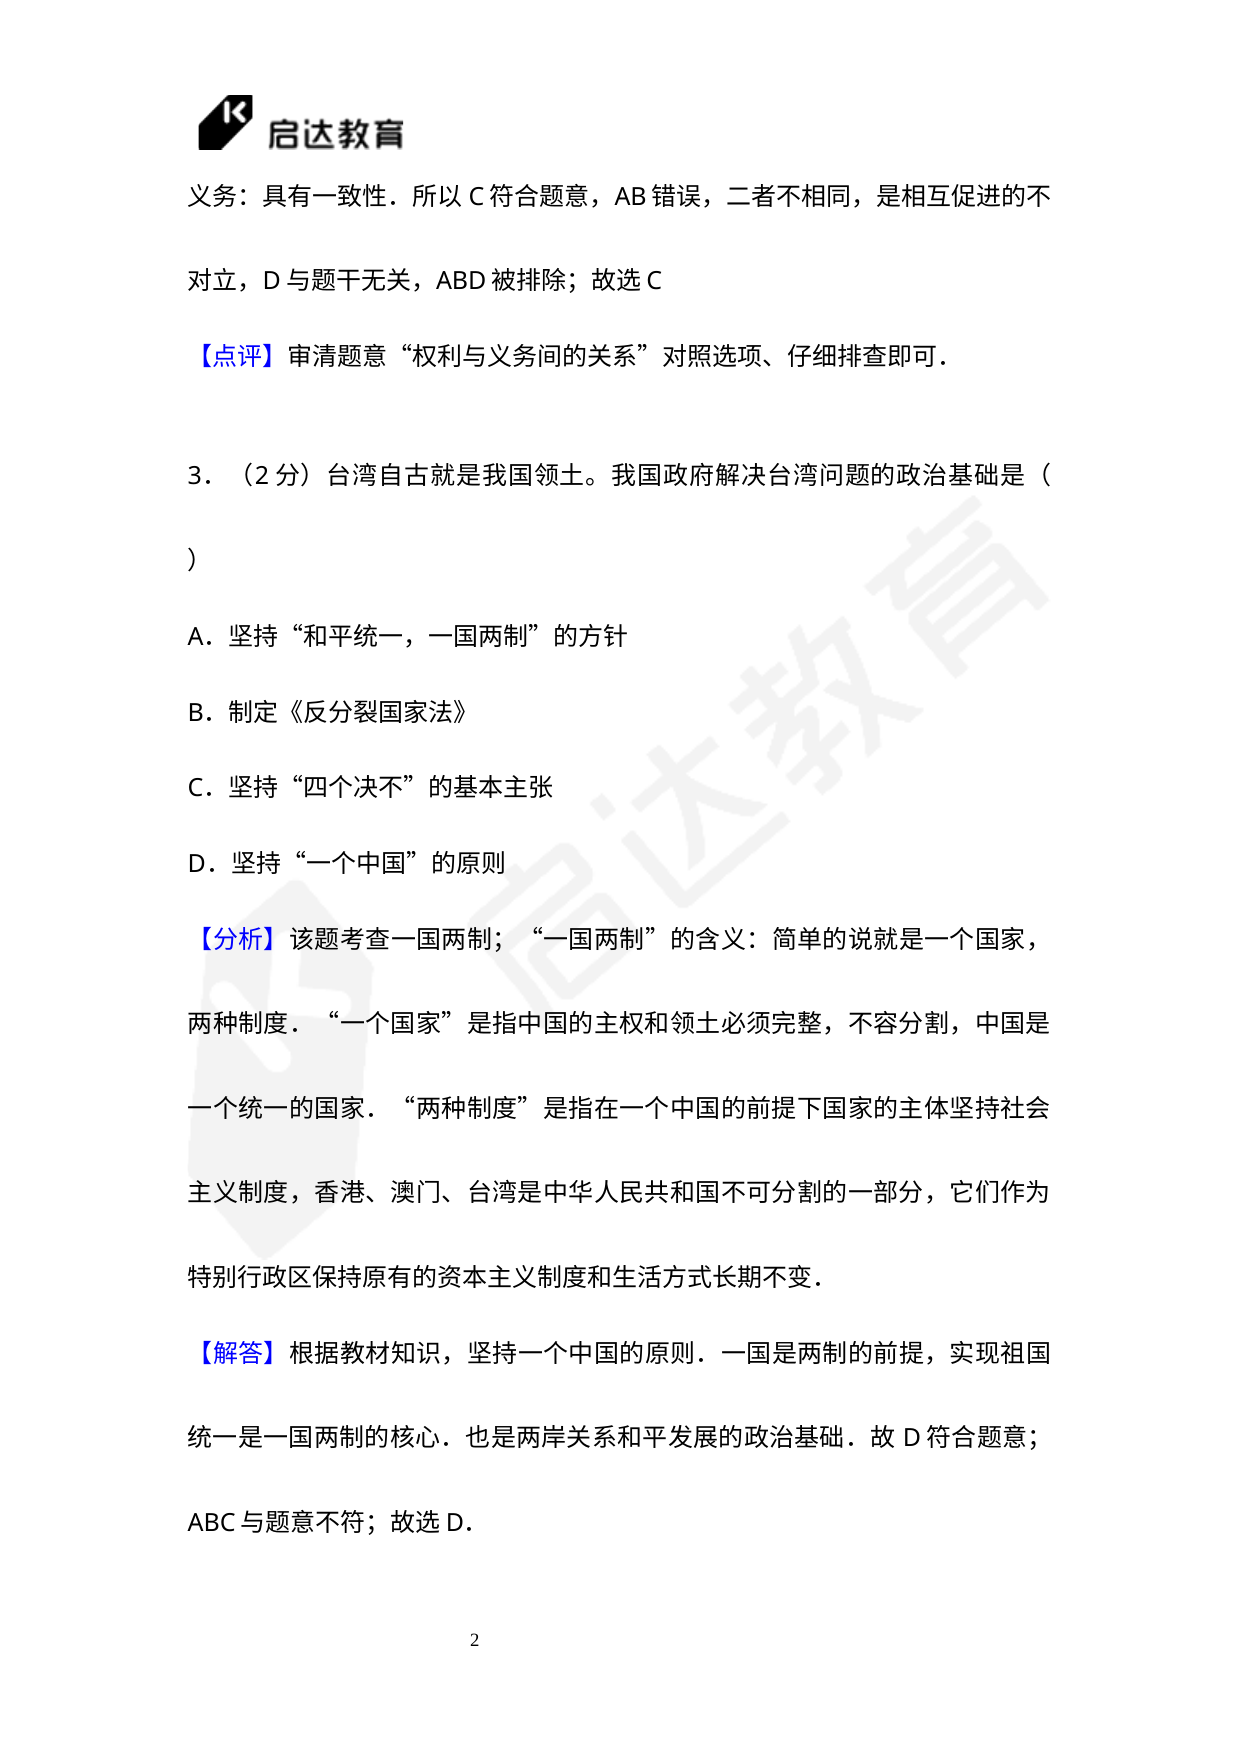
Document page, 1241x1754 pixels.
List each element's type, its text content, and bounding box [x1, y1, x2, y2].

text 【分析】该题考查一国两制；“一国两制”的含义：简单的说就是一个国家，两种制度．“一个国家”是指中国的主权和领土必须完整，不容分割，中国是一个统一的国家．“两种制度”是指在一个中国的前提下国家的主体坚持社会主义制度，香港、澳门、台湾是中华人民共和国不可分割的一部分，它们作为特别行政区保持原有的资本主义制度和生活方式长期不变． [187, 905, 1053, 1308]
picture [198, 95, 404, 150]
text D．坚持“一个中国”的原则 [187, 829, 1053, 894]
text 【解答】根据教材知识，坚持一个中国的原则．一国是两制的前提，实现祖国统一是一国两制的核心．也是两岸关系和平发展的政治基础．故D符合题意；ABC与题意不符；故选D． [187, 1319, 1053, 1553]
text C．坚持“四个决不”的基本主张 [187, 753, 1053, 818]
text 【解答】“没有无义务的权利，也没有无权利的义务．”这说明公民的权利和义务：具有一致性．所以C符合题意，AB错误，二者不相同，是相互促进的不对立，D与题干无关，ABD被排除；故选C [187, 162, 1053, 311]
text 【点评】审清题意“权利与义务间的关系”对照选项、仔细排查即可． [187, 322, 1053, 387]
text B．制定《反分裂国家法》 [187, 678, 1053, 743]
text A．坚持“和平统一，一国两制”的方针 [187, 602, 1053, 667]
text 3．（2分）台湾自古就是我国领土。我国政府解决台湾问题的政治基础是（ ） [187, 441, 1053, 591]
